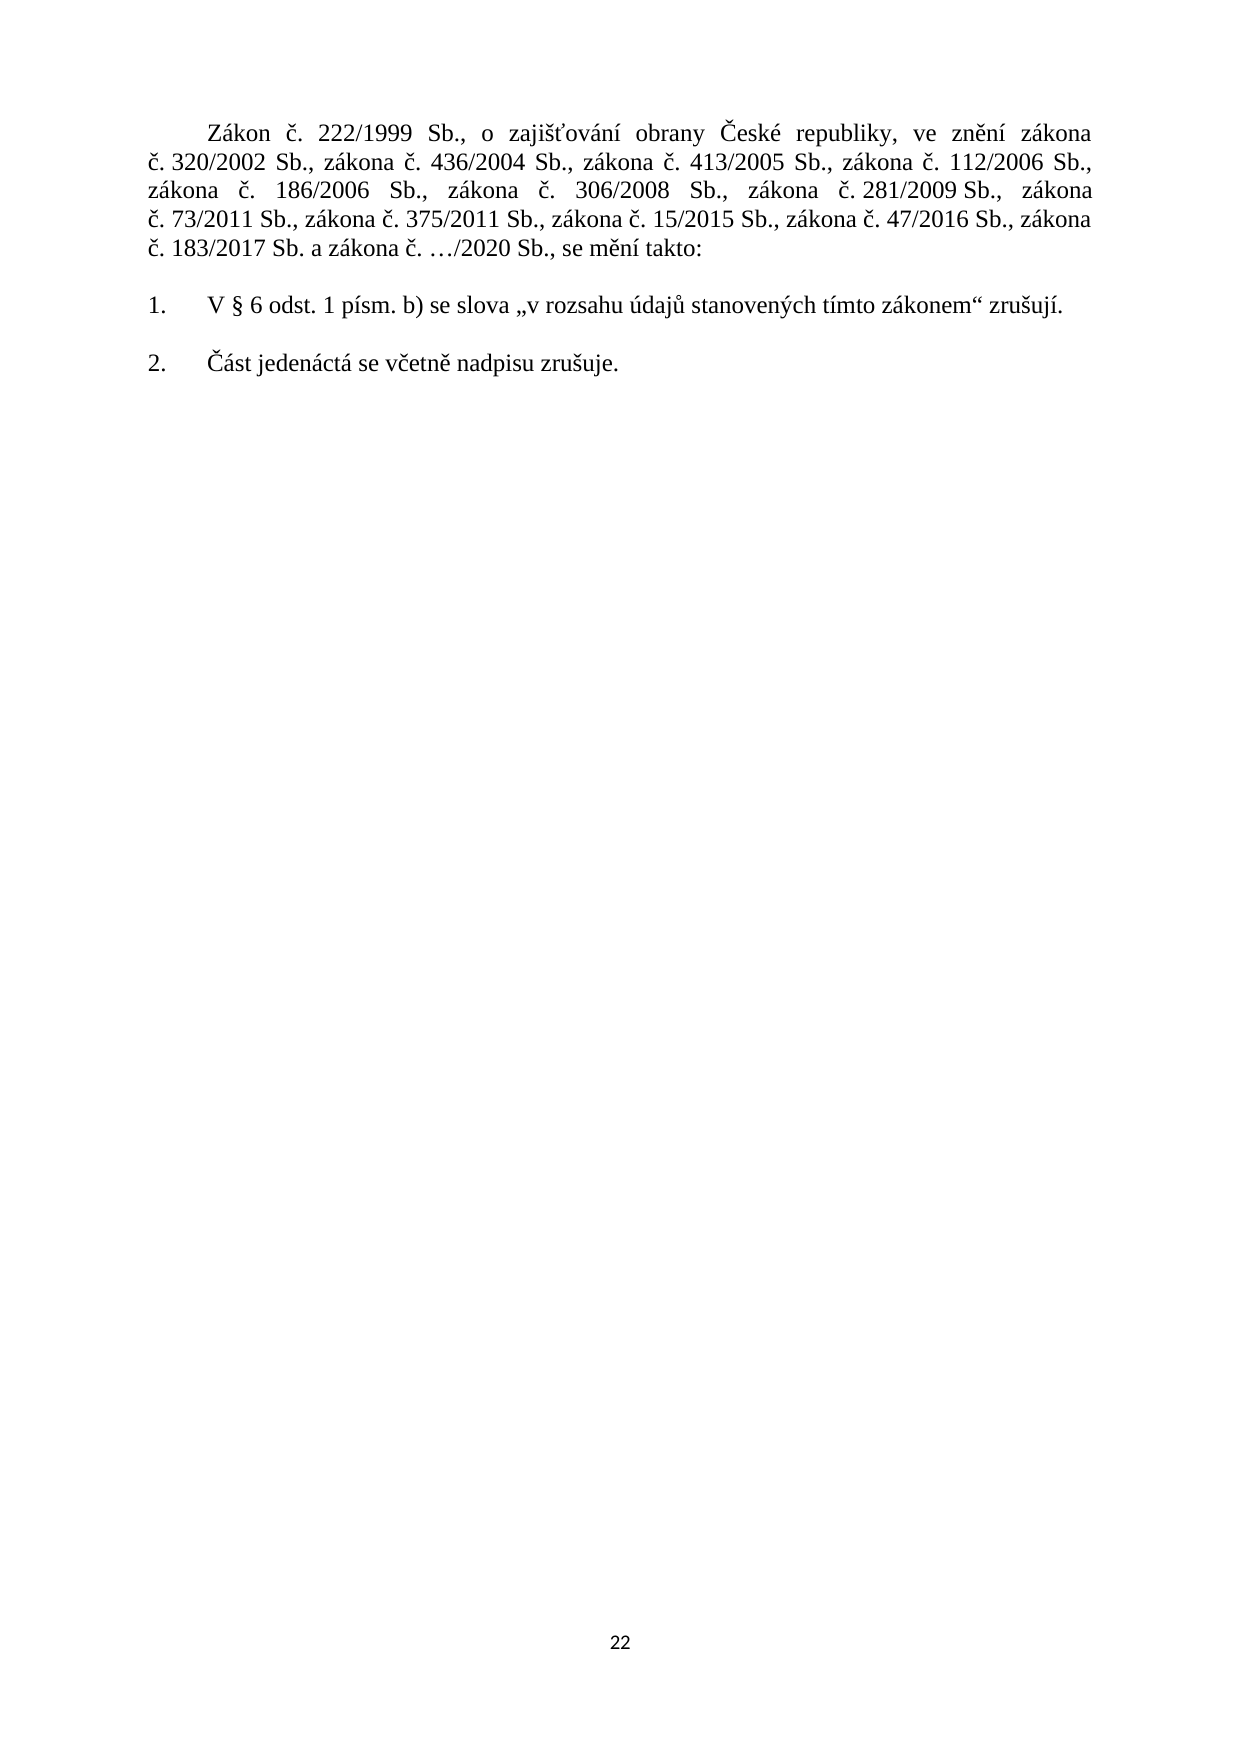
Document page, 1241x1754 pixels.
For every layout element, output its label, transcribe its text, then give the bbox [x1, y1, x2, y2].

text Zákon č. 222/1999 Sb., o zajišťování obrany České republiky, ve znění zákona č. 320/2002 Sb., zákona č. 436/2004 Sb., zákona č. 413/2005 Sb., zákona č. 112/2006 Sb., zákona č. 186/2006 Sb., zákona č. 306/2008 Sb., zákona č. 281/2009 Sb., zákona č. 73/2011 Sb., zákona č. 375/2011 Sb., zákona č. 15/2015 Sb., zákona č. 47/2016 Sb., zákona č. 183/2017 Sb. a zákona č. …/2020 Sb., se mění takto: [148, 118, 1092, 262]
list V § 6 odst. 1 písm. b) se slova „v rozsahu údajů stanovených tímto zákonem“ zrušují. [148, 291, 1092, 319]
list Část jedenáctá se včetně nadpisu zrušuje. [148, 348, 1092, 377]
